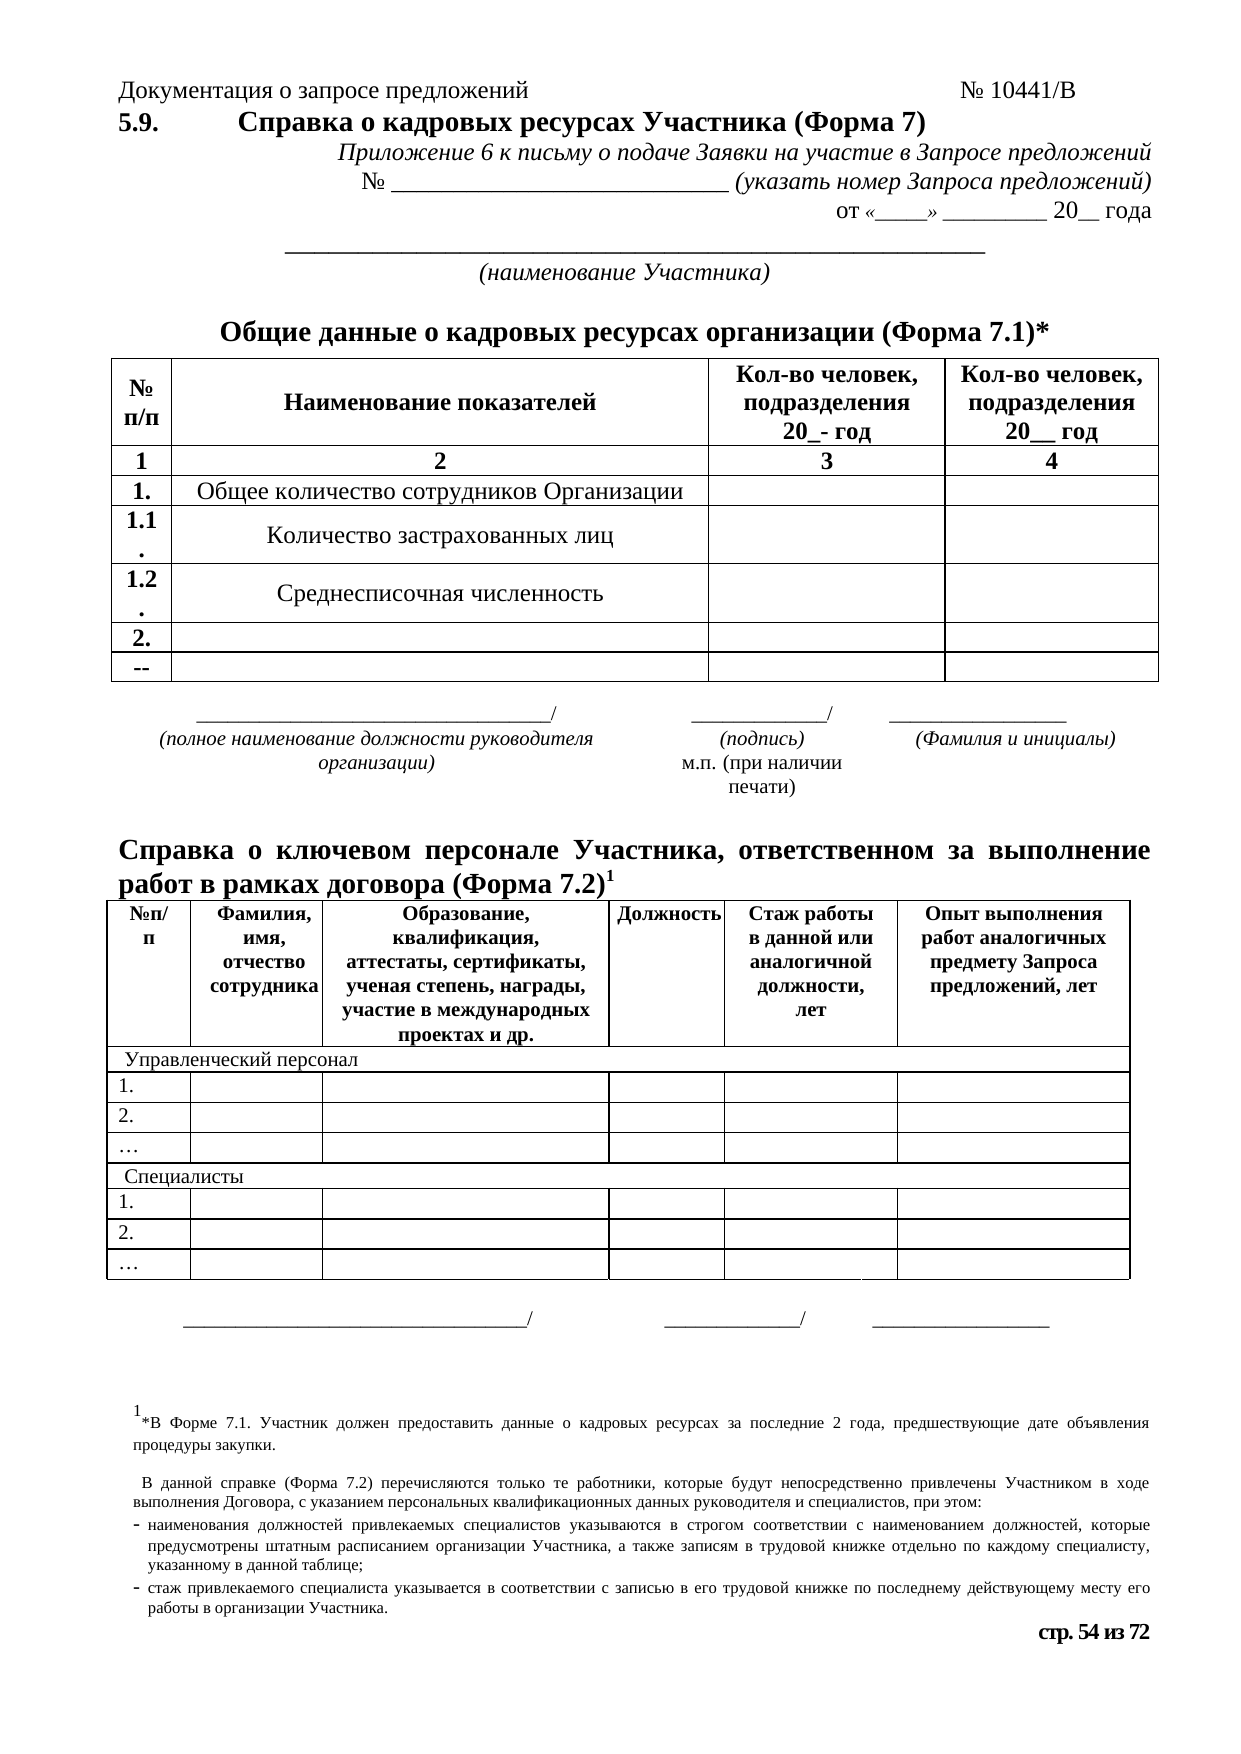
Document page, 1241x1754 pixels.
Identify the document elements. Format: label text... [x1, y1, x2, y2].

table_cell [725, 1133, 897, 1162]
table_cell [191, 1220, 322, 1248]
table_cell [108, 1189, 190, 1218]
text Справка о кадровых ресурсах Участника (Форма 7) [118, 104, 1162, 137]
table_cell 1 [112, 446, 171, 475]
table_cell 1. [112, 476, 171, 504]
table_cell [323, 1250, 608, 1279]
table_header Образование, квалификация, аттестаты, сертификаты, ученая степень, награды, участие в международных проектах и др. [323, 901, 608, 1046]
table_cell [725, 1250, 897, 1279]
table_cell [709, 506, 944, 563]
table_cell [898, 1189, 1129, 1218]
table_header _____________/ [647, 693, 877, 725]
table_cell [191, 1103, 322, 1132]
text от «_____» __________ 20__ года [118, 195, 1152, 223]
table_cell [709, 564, 944, 622]
table_header №п/п [108, 901, 190, 1046]
table_cell [946, 653, 1158, 681]
table_cell [709, 653, 944, 681]
table_header Кол-во человек, подразделения 20_- год [709, 359, 944, 445]
table_cell [610, 1220, 724, 1248]
table_cell [610, 1189, 724, 1218]
table_cell [108, 1103, 190, 1132]
table_cell 2. [112, 623, 171, 651]
text № ___________________________ (указать номер Запроса предложений) [118, 166, 1152, 195]
table_cell [191, 1073, 322, 1101]
table_cell 1.1. [112, 506, 171, 563]
table_cell … [108, 1250, 190, 1279]
table_header Наименование показателей [172, 359, 708, 445]
table_cell [108, 1073, 190, 1101]
table_header Фамилия, имя, отчество сотрудника [191, 901, 322, 1046]
table_cell [172, 653, 708, 681]
table_header __________________________________/ [107, 693, 646, 725]
table_cell 3 [709, 446, 944, 475]
table_cell Специалисты [108, 1164, 1129, 1188]
table_header _________________ [878, 693, 1153, 725]
table_cell [323, 1133, 608, 1162]
table_header Опыт выполнения работ аналогичных предмету Запроса предложений, лет [898, 901, 1129, 1046]
table_cell [898, 1220, 1129, 1248]
table_cell [898, 1103, 1129, 1132]
table_cell [323, 1189, 608, 1218]
table_cell [725, 1189, 897, 1218]
table_cell [709, 623, 944, 651]
table_cell [725, 1220, 897, 1248]
table_cell [725, 1103, 897, 1132]
table_cell [191, 1250, 322, 1279]
table_cell [323, 1103, 608, 1132]
table_header № п/п [112, 359, 171, 445]
table_cell 4 [946, 446, 1158, 475]
table_cell Среднесписочная численность [172, 564, 708, 622]
list Общие данные о кадровых ресурсах организации (Форма 7.1)* [219, 314, 1152, 348]
table_cell (подпись) м.п. (при наличии печати) [647, 726, 877, 798]
table_cell [323, 1073, 608, 1101]
table_header Стаж работы в данной или аналогичной должности, лет [725, 901, 897, 1046]
table_cell _____________/ [609, 1280, 861, 1330]
table_cell [946, 506, 1158, 563]
table_cell _________________________________/ [107, 1280, 608, 1330]
text ________________________________________________ [118, 223, 1152, 257]
table_cell [323, 1220, 608, 1248]
table_cell [946, 476, 1158, 504]
table_cell Количество застрахованных лиц [172, 506, 708, 563]
table_cell Управленческий персонал [108, 1047, 1129, 1071]
table_cell (Фамилия и инициалы) [878, 726, 1153, 798]
table_cell [946, 623, 1158, 651]
table_cell 2 [172, 446, 708, 475]
table_header Кол-во человек, подразделения 20__ год [946, 359, 1158, 445]
text Приложение 6 к письму о подаче Заявки на участие в Запросе предложений [118, 137, 1152, 166]
table_cell [610, 1073, 724, 1101]
list (наименование Участника) [97, 257, 1152, 286]
table_cell … [108, 1133, 190, 1162]
table_cell [898, 1250, 1129, 1279]
table_cell (полное наименование должности руководителя организации) [107, 726, 646, 798]
table_cell [898, 1133, 1129, 1162]
table_header Должность [610, 901, 724, 1046]
list Справка о ключевом персонале Участника, ответственном за выполнение работ в рамках договора (Форма 7.2) [118, 832, 1152, 899]
table_cell [610, 1133, 724, 1162]
table_cell [172, 623, 708, 651]
table_cell [191, 1133, 322, 1162]
table_cell [191, 1189, 322, 1218]
table_cell 1.2. [112, 564, 171, 622]
table_cell [725, 1073, 897, 1101]
table_cell _________________ [862, 1280, 1129, 1330]
table_cell [108, 1220, 190, 1248]
table_cell [898, 1073, 1129, 1101]
table_cell [610, 1103, 724, 1132]
table_cell [946, 564, 1158, 622]
table_cell [610, 1250, 724, 1279]
table_cell Общее количество сотрудников Организации [172, 476, 708, 504]
table_cell [709, 476, 944, 504]
table_cell -- [112, 653, 171, 681]
